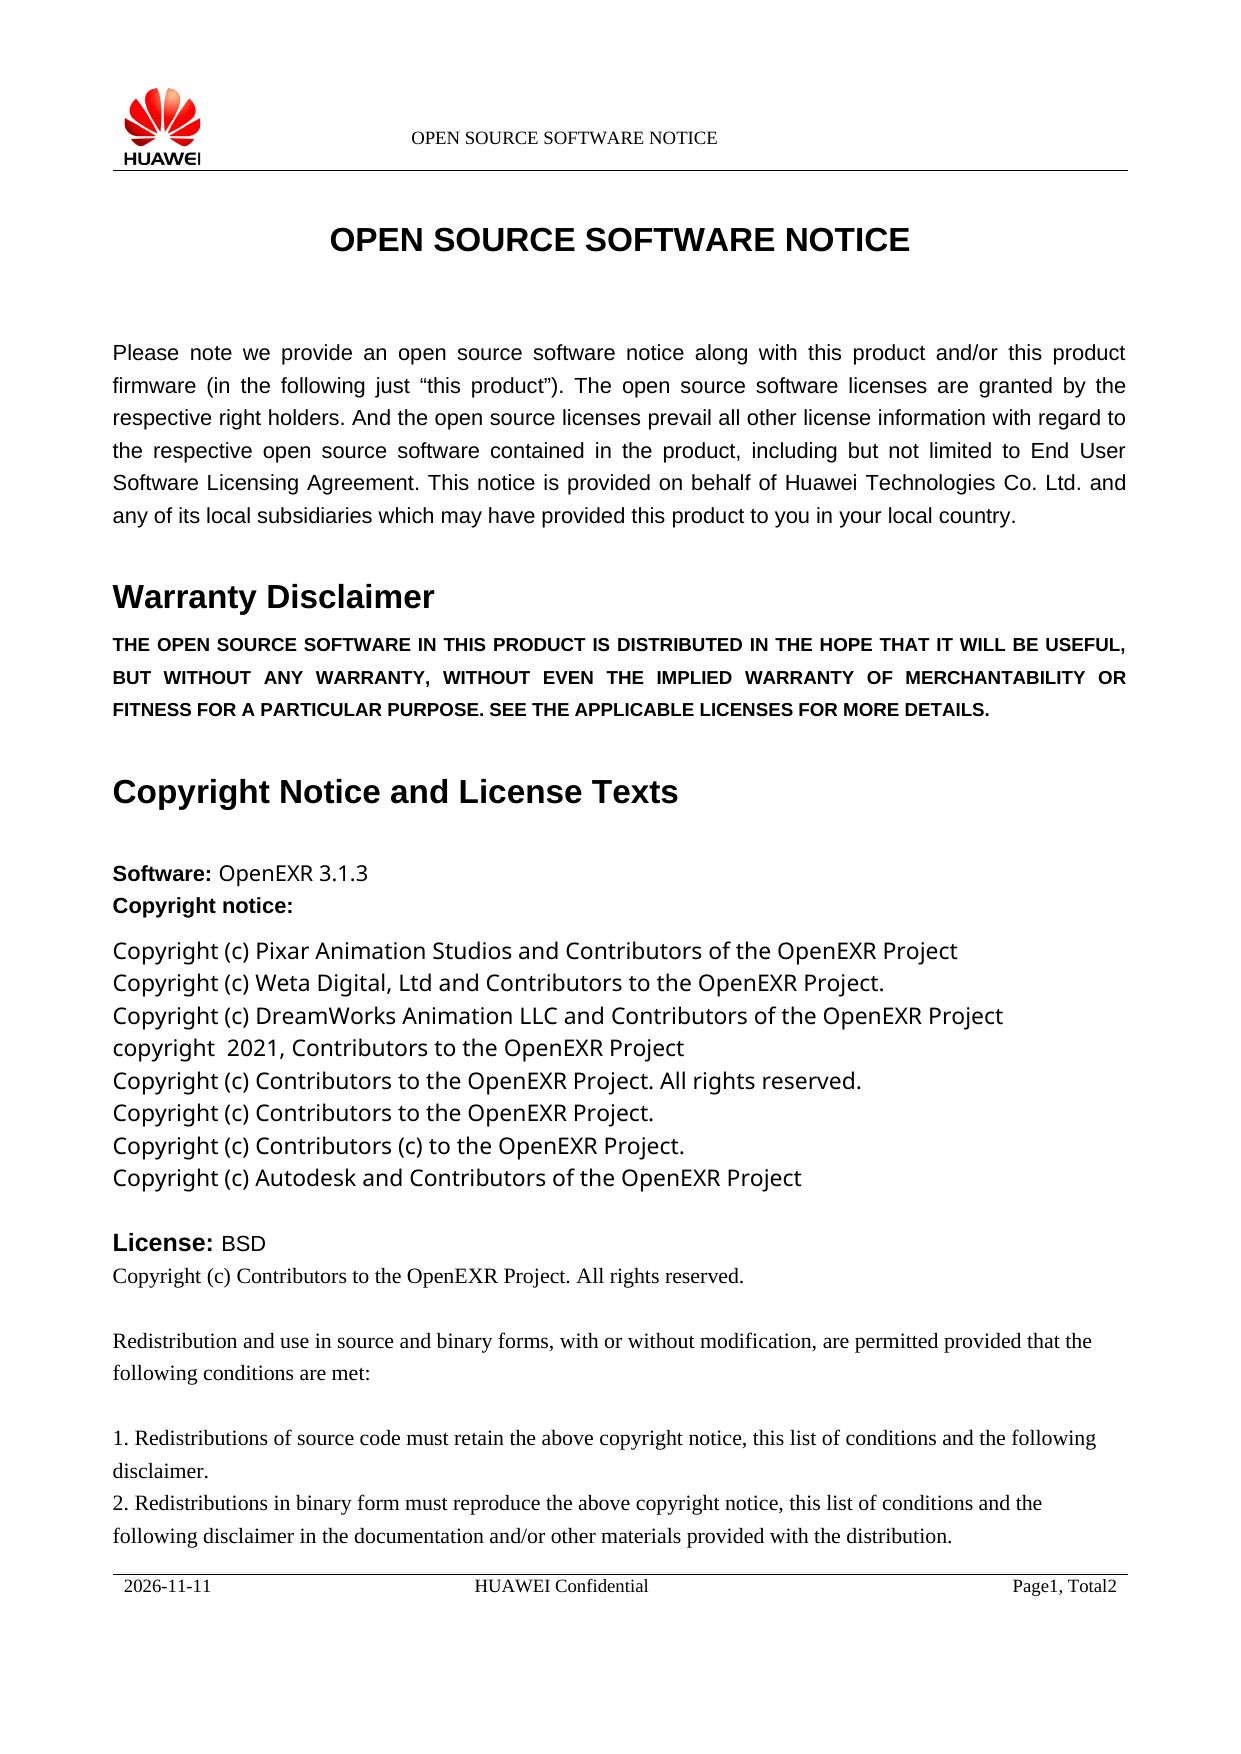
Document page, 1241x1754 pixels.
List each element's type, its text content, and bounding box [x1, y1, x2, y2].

text OPEN SOURCE SOFTWARE NOTICE [112, 206, 1128, 271]
text The open source software in this product is distributed in the hope that it will be useful, but WITHOUT ANY WARRANTY, without even the implied warranty of MERCHANTABILITY or FITNESS FOR A PARTICULAR PURPOSE. See the applicable licenses for more details. [112, 629, 1128, 726]
title Software: OpenEXR 3.1.3 [112, 856, 1128, 889]
text Please note we provide an open source software notice along with this product and/or this product firmware (in the following just “this product”). The open source software licenses are granted by the respective right holders. And the open source licenses prevail all other license information with regard to the respective open source software contained in the product, including but not limited to End User Software Licensing Agreement. This notice is provided on behalf of Huawei Technologies Co. Ltd. and any of its local subsidiaries which may have provided this product to you in your local country. [112, 336, 1128, 531]
text Copyright Notice and License Texts [112, 759, 1128, 824]
picture [124, 88, 201, 165]
text 2. Redistributions in binary form must reproduce the above copyright notice, this list of conditions and the following disclaimer in the documentation and/or other materials provided with the distribution. [112, 1486, 1128, 1551]
text License: BSD [112, 1226, 1128, 1259]
text Copyright (c) Contributors to the OpenEXR Project. All rights reserved. [112, 1259, 1128, 1291]
text Copyright notice: [112, 889, 1128, 921]
text 1. Redistributions of source code must retain the above copyright notice, this list of conditions and the following disclaimer. [112, 1421, 1128, 1486]
text Copyright (c) Pixar Animation Studios and Contributors of the OpenEXR Project Copyright (c) Weta Digital, Ltd and Contributors to the OpenEXR Project. Copyright (c) DreamWorks Animation LLC and Contributors of the OpenEXR Project copyright 2021, Contributors to the OpenEXR Project Copyright (c) Contributors to the OpenEXR Project. All rights reserved. Copyright (c) Contributors to the OpenEXR Project. Copyright (c) Contributors (c) to the OpenEXR Project. Copyright (c) Autodesk and Contributors of the OpenEXR Project [112, 934, 1128, 1226]
text Redistribution and use in source and binary forms, with or without modification, are permitted provided that the following conditions are met: [112, 1324, 1128, 1389]
text Warranty Disclaimer [112, 564, 1128, 629]
